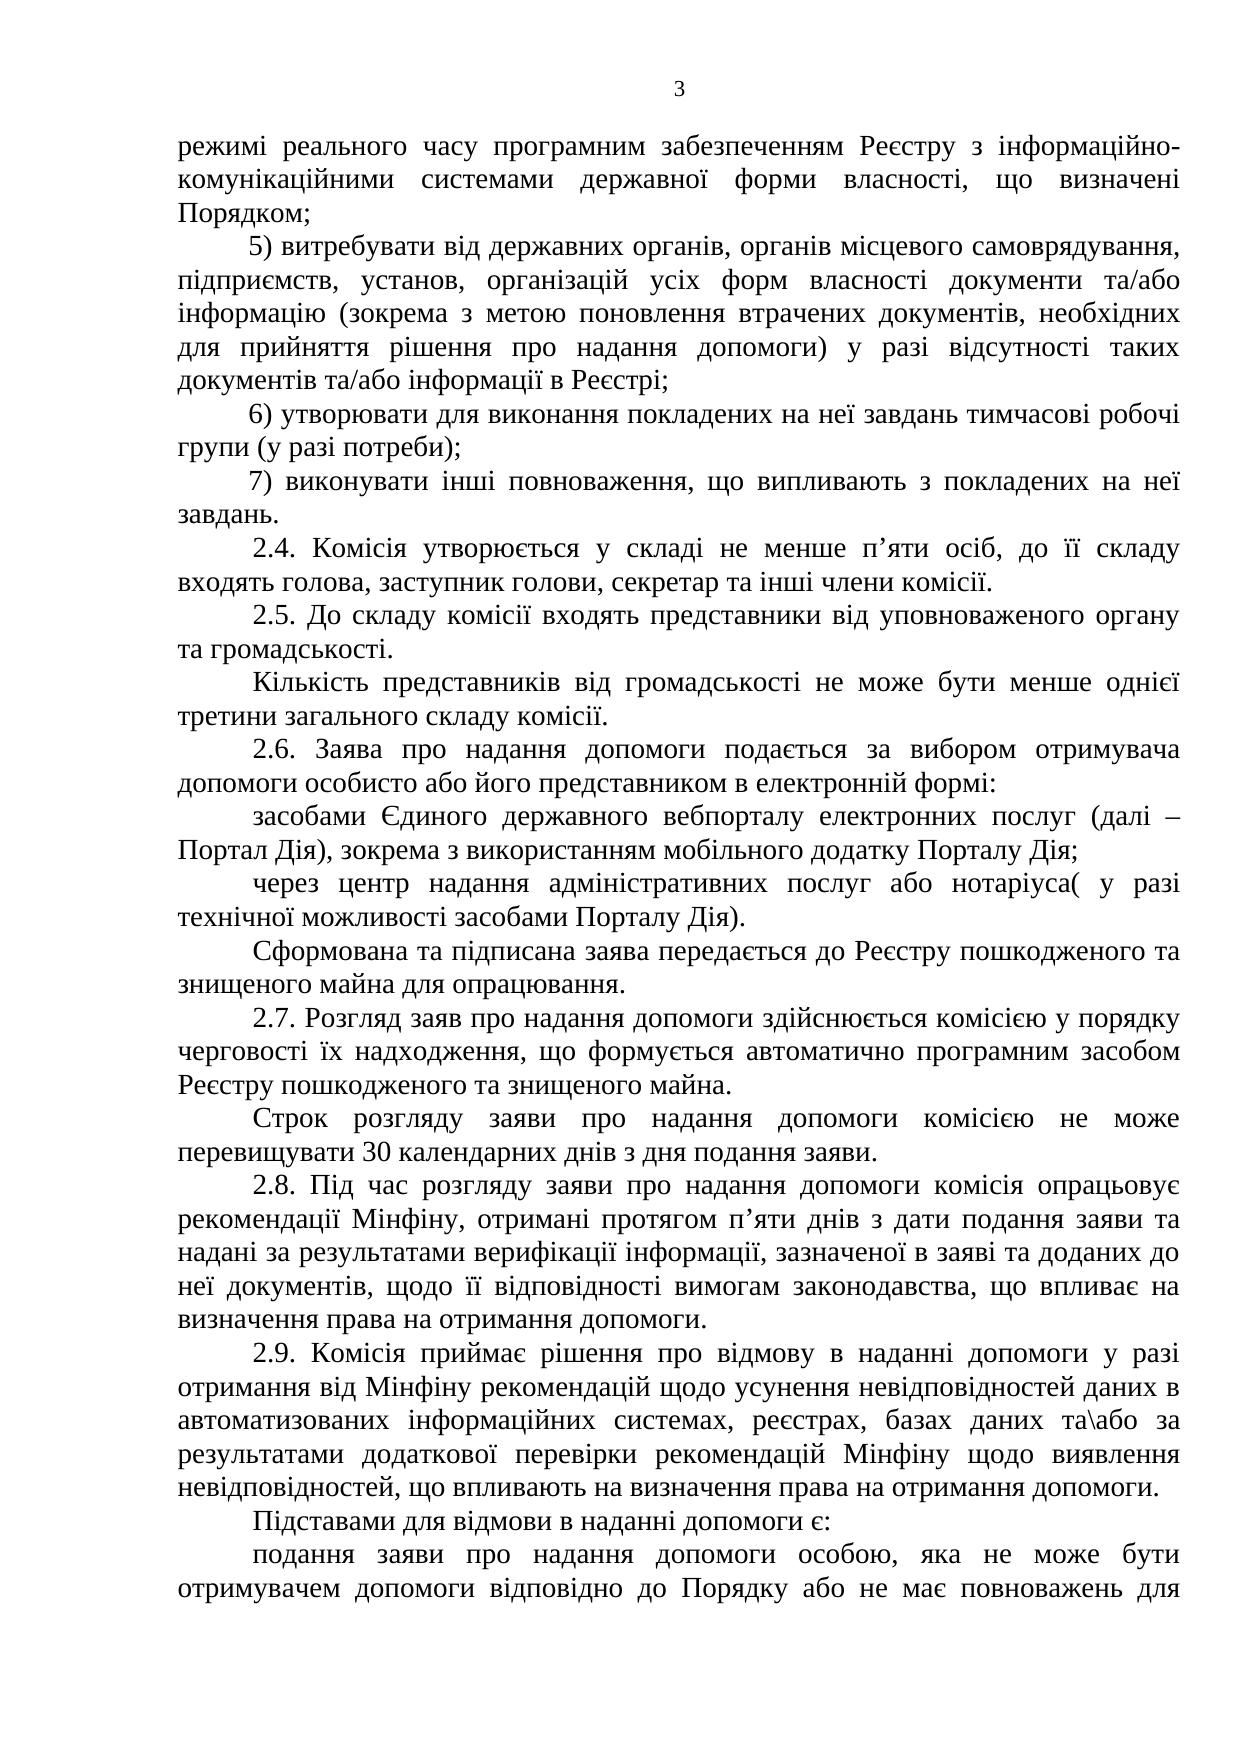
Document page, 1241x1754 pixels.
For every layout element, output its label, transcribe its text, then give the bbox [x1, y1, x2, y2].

text 2.7. Розгляд заяв про надання допомоги здійснюється комісією у порядку черговості їх надходження, що формується автоматично програмним засобом Реєстру пошкодженого та знищеного майна. [177, 1000, 1181, 1100]
text 5) витребувати від державних органів, органів місцевого самоврядування, підприємств, установ, організацій усіх форм власності документи та/або інформацію (зокрема з метою поновлення втрачених документів, необхідних для прийняття рішення про надання допомоги) у разі відсутності таких документів та/або інформації в Реєстрі; [177, 228, 1181, 396]
text 2.6. Заява про надання допомоги подається за вибором отримувача допомоги особисто або його представником в електронній формі: [177, 731, 1181, 798]
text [177, 128, 1181, 228]
text Кількість представників від громадськості не може бути менше однієї третини загального складу комісії. [177, 664, 1181, 731]
text Сформована та підписана заява передається до Реєстру пошкодженого та знищеного майна для опрацювання. [177, 933, 1181, 1000]
text 2.9. Комісія приймає рішення про відмову в наданні допомоги у разі отримання від Мінфіну рекомендацій щодо усунення невідповідностей даних в автоматизованих інформаційних системах, реєстрах, базах даних та\або за результатами додаткової перевірки рекомендацій Мінфіну щодо виявлення невідповідностей, що впливають на визначення права на отримання допомоги. [177, 1335, 1181, 1503]
text 2.8. Під час розгляду заяви про надання допомоги комісія опрацьовує рекомендації Мінфіну, отримані протягом п’яти днів з дати подання заяви та надані за результатами верифікації інформації, зазначеної в заяві та доданих до неї документів, щодо її відповідності вимогам законодавства, що впливає на визначення права на отримання допомоги. [177, 1167, 1181, 1335]
text Підставами для відмови в наданні допомоги є: [177, 1503, 1181, 1536]
text 6) утворювати для виконання покладених на неї завдань тимчасові робочі групи (у разі потреби); [177, 396, 1181, 463]
text 7) виконувати інші повноваження, що випливають з покладених на неї завдань. [177, 463, 1181, 530]
text через центр надання адміністративних послуг або нотаріуса( у разі технічної можливості засобами Порталу Дія). [177, 866, 1181, 933]
text 2.5. До складу комісії входять представники від уповноваженого органу та громадськості. [177, 597, 1181, 664]
text Строк розгляду заяви про надання допомоги комісією не може перевищувати 30 календарних днів з дня подання заяви. [177, 1100, 1181, 1167]
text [177, 1536, 1181, 1603]
text 2.4. Комісія утворюється у складі не менше п’яти осіб, до її складу входять голова, заступник голови, секретар та інші члени комісії. [177, 530, 1181, 597]
text засобами Єдиного державного вебпорталу електронних послуг (далі – Портал Дія), зокрема з використанням мобільного додатку Порталу Дія; [177, 798, 1181, 866]
